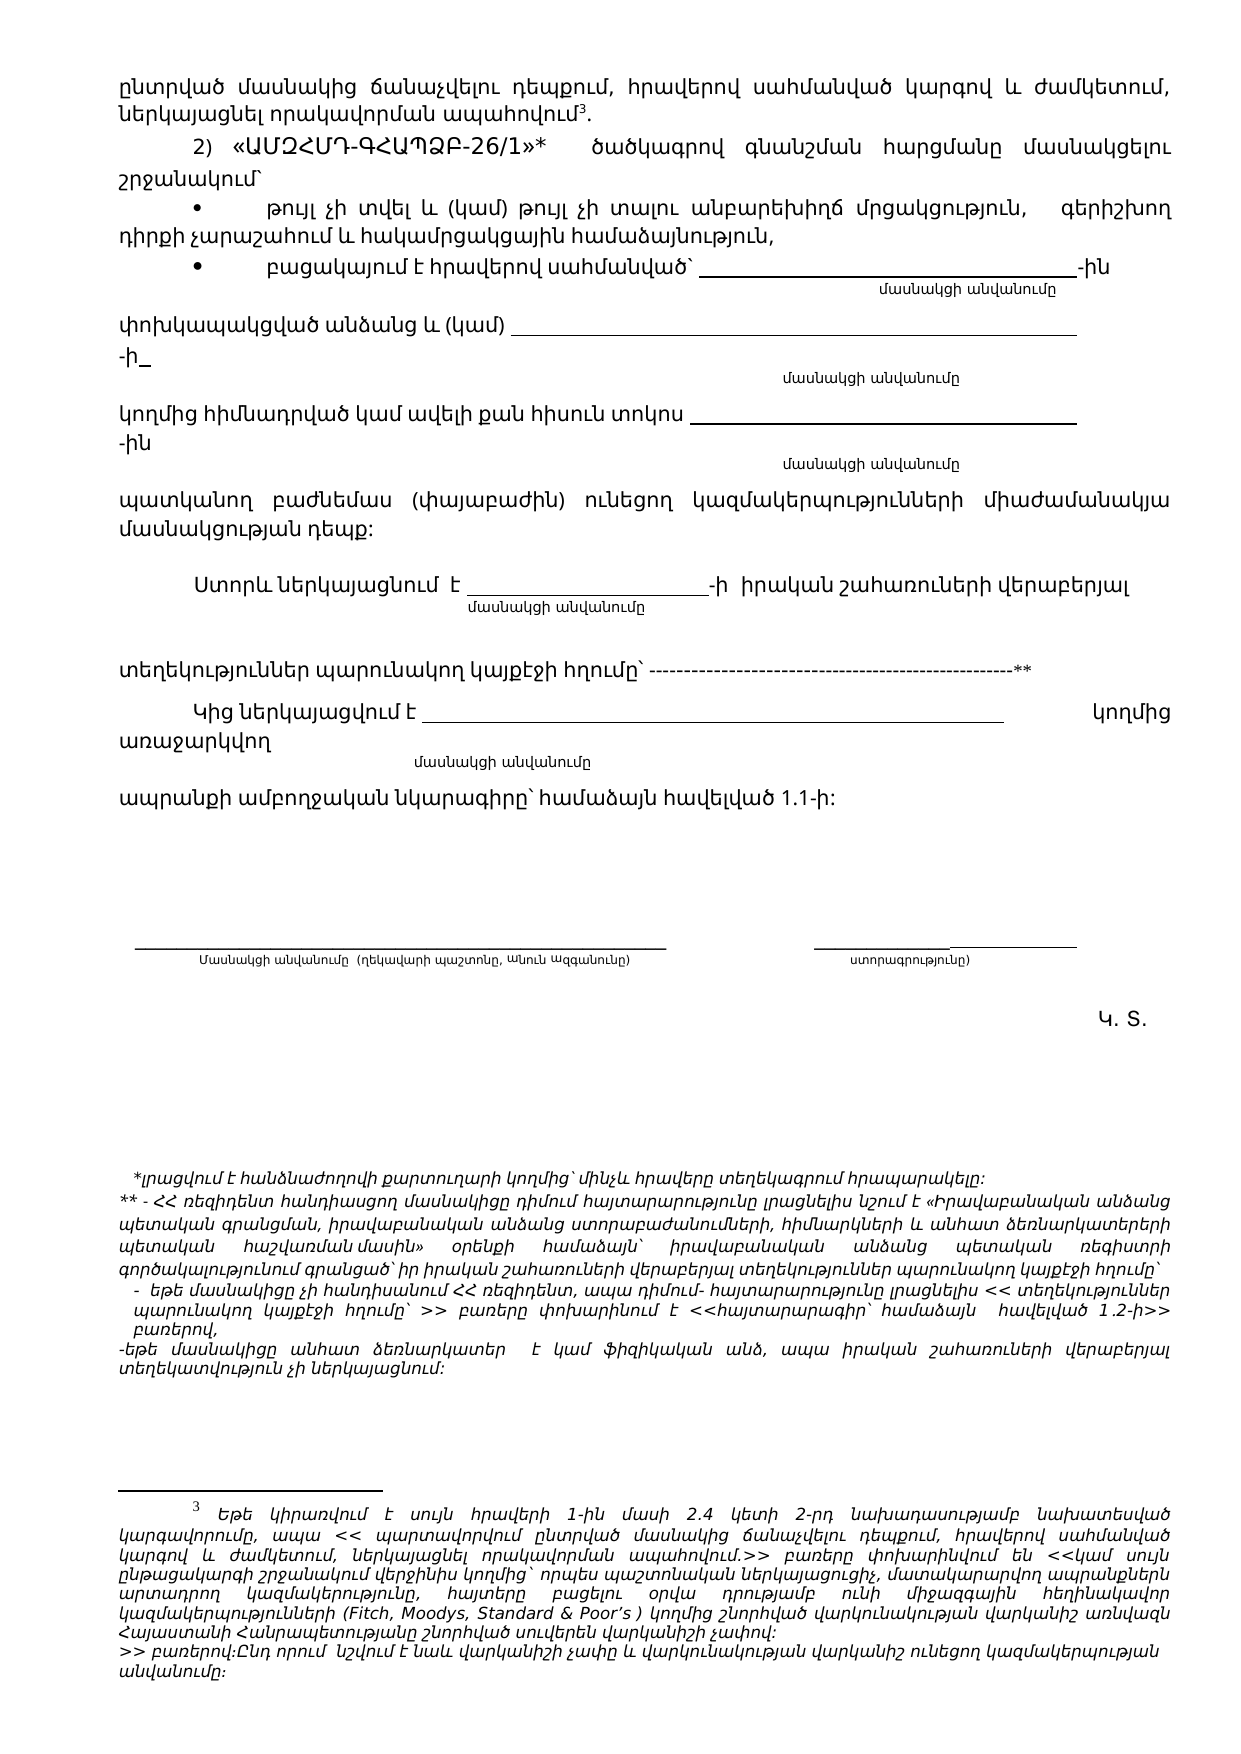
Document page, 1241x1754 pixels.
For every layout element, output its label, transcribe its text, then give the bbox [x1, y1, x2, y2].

text - եթե մասնակիցը չի հանդիսանում ՀՀ ռեզիդենտ, ապա դիմում- հայտարարությունը լրացնելիս << տեղեկություններ պարունակող կայքէջի հղումը՝ >> բառերը փոխարինում է <<հայտարարագիր՝ համաձայն հավելված 1.2-ի>> բառերով, [133, 1281, 1171, 1340]
text -եթե մասնակիցը անհատ ձեռնարկատեր է կամ ֆիզիկական անձ, ապա իրական շահառուների վերաբերյալ տեղեկատվություն չի ներկայացնում: [118, 1340, 1171, 1378]
text մասնակցի անվանումը [118, 599, 1171, 628]
text փոխկապակցված անձանց և (կամ) -ի [118, 310, 1171, 370]
text պատկանող բաժնեմաս (փայաբաժին) ունեցող կազմակերպությունների միաժամանակյա մասնակցության դեպք: [118, 485, 1171, 542]
text Կ. Տ. [118, 1007, 1171, 1031]
list բացակայում է հրավերով սահմանված` -ին [118, 250, 1171, 281]
text ___________________________________________________ _____________ Մասնակցի անվանումը (ղեկավարի պաշտոնը, անուն ազգանունը) ստորագրությունը) [118, 926, 1171, 978]
text մասնակցի անվանումը [118, 370, 1171, 399]
text տեղեկություններ պարունակող կայքէջի հղումը՝ ----------------------------------------------------** [118, 655, 1171, 683]
list թույլ չի տվել և (կամ) թույլ չի տալու անբարեխիղճ մրցակցություն, գերիշխող դիրքի չարաշահում և հակամրցակցային համաձայնություն, [118, 193, 1171, 250]
text մասնակցի անվանումը [118, 456, 1171, 485]
text Կից ներկայացվում է կողմից առաջարկվող [118, 697, 1171, 754]
text Ստորև ներկայացնում է -ի իրական շահառուների վերաբերյալ [193, 571, 1171, 599]
text ընտրված մասնակից ճանաչվելու դեպքում, հրավերով սահմանված կարգով և ժամկետում, ներկայացնել որակավորման ապահովում. [118, 75, 1171, 128]
text *լրացվում է հանձնաժողովի քարտուղարի կողմից` մինչև հրավերը տեղեկագրում հրապարակելը: [118, 1167, 1171, 1190]
text 2) «ԱՄԶՀՄԴ-ԳՀԱՊՁԲ-26/1»* ծածկագրով գնանշման հարցմանը մասնակցելու շրջանակում` [118, 128, 1171, 193]
text կողմից հիմնադրված կամ ավելի քան հիսուն տոկոս -ին [118, 399, 1171, 456]
text ապրանքի ամբողջական նկարագիրը՝ համաձայն հավելված 1.1-ի: [118, 783, 1171, 812]
text մասնակցի անվանումը [118, 281, 1171, 310]
text ** - ՀՀ ռեզիդենտ հանդիասցող մասնակիցը դիմում հայտարարությունը լրացնելիս նշում է «Իրավաբանական անձանց պետական գրանցման, իրավաբանական անձանց ստորաբաժանումների, հիմնարկների և անհատ ձեռնարկատերերի պետական հաշվառման մասին» օրենքի համաձայն՝ իրավաբանական անձանց պետական ռեգիստրի գործակալությունում գրանցած՝ իր իրական շահառուների վերաբերյալ տեղեկություններ պարունակող կայքէջի հղումը՝ [118, 1190, 1171, 1281]
text մասնակցի անվանումը [118, 754, 1171, 783]
